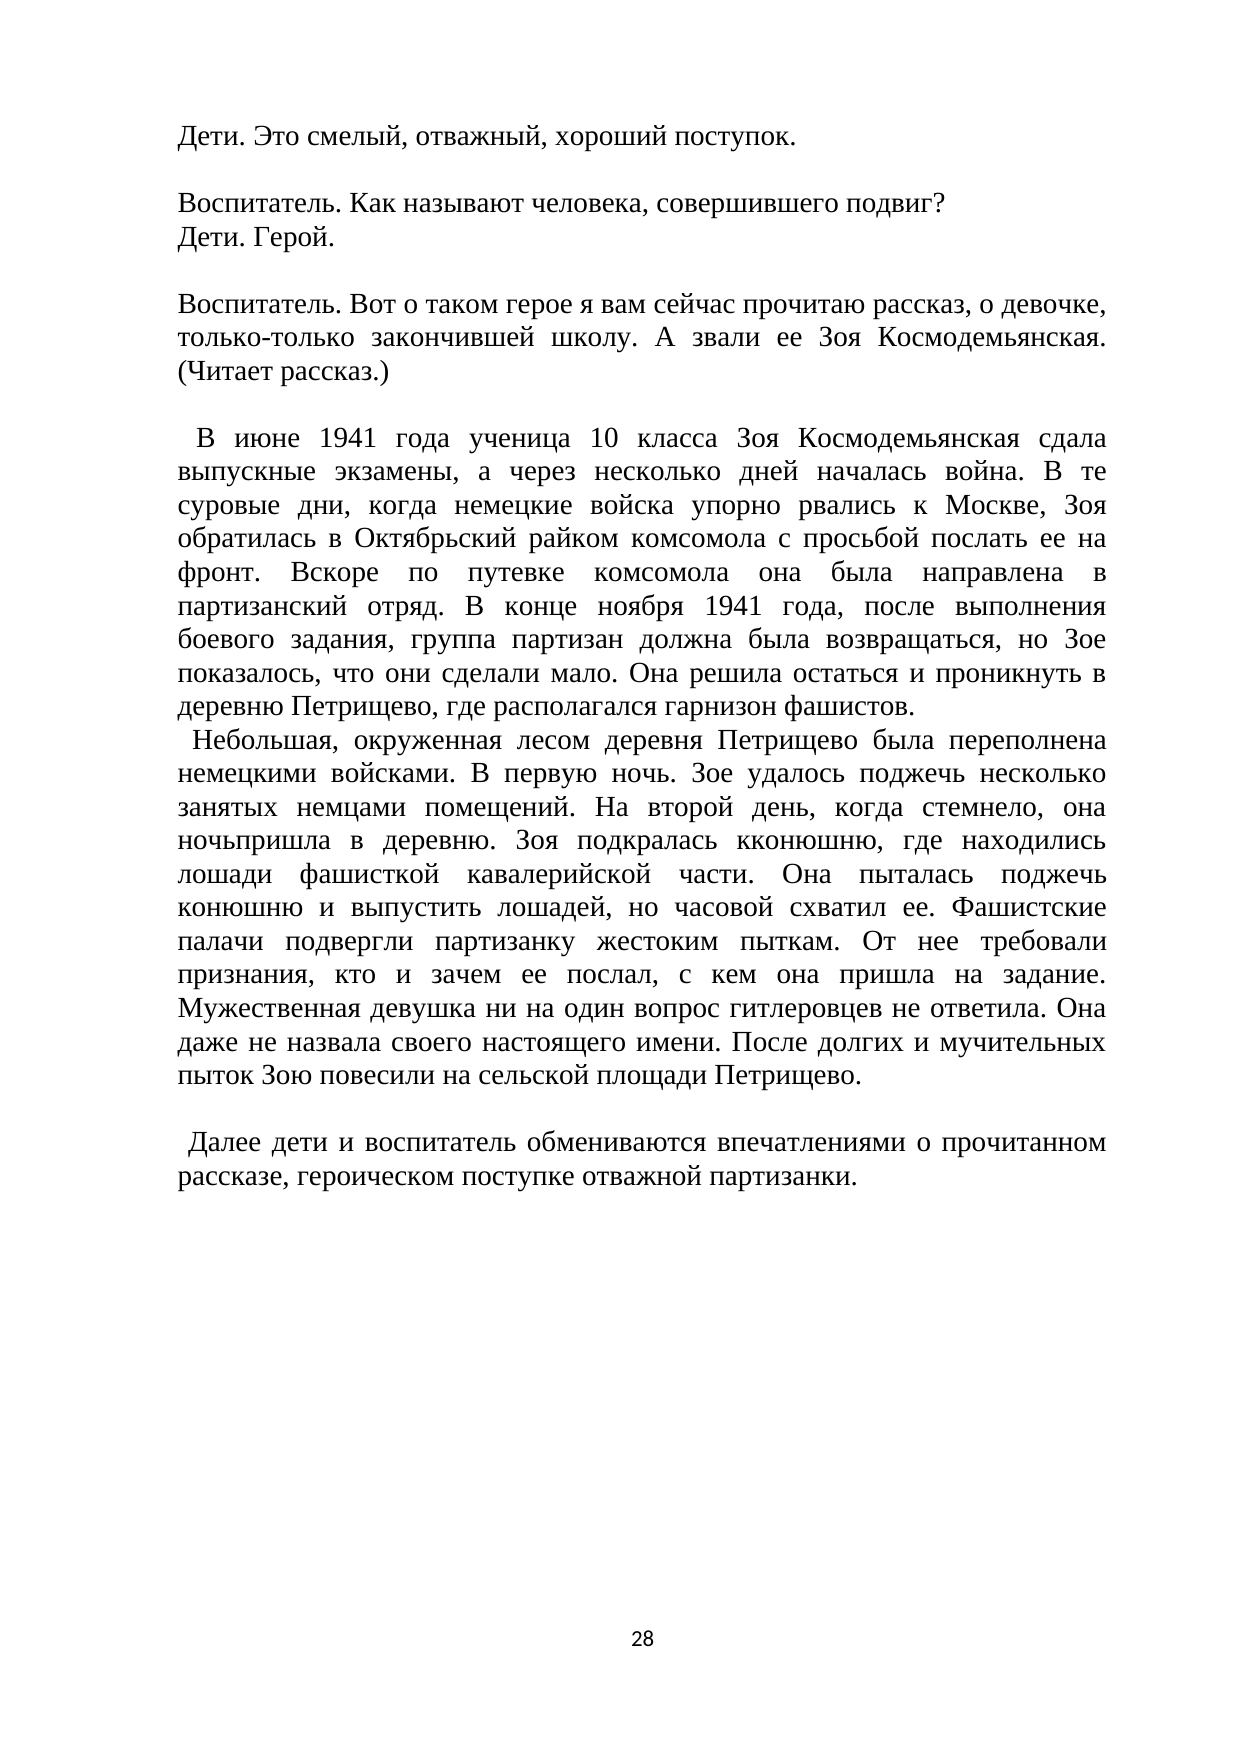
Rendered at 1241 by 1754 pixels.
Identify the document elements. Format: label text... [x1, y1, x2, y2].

text Воспитатель. Как называют человека, совершившего подвиг? [177, 185, 1107, 219]
text Воспитатель. Вот о таком герое я вам сейчас прочитаю рассказ, о девочке, только-только закончившей школу. А звали ее Зоя Космодемьянская. (Читает рассказ.) [177, 286, 1107, 386]
text В июне 1941 года ученица 10 класса Зоя Космодемьянская сдала выпускные экзамены, а через несколько дней началась война. В те суровые дни, когда немецкие войска упорно рвались к Москве, Зоя обратилась в Октябрьский райком комсомола с просьбой послать ее на фронт. Вскоре по путевке комсомола она была направлена в партизанский отряд. В конце ноября 1941 года, после выполнения боевого задания, группа партизан должна была возвращаться, но Зое показалось, что они сделали мало. Она решила остаться и проникнуть в деревню Петрищево, где располагался гарнизон фашистов. [177, 420, 1107, 722]
text Дети. Герой. [177, 219, 1107, 252]
text Дети. Это смелый, отважный, хороший поступок. [177, 118, 1107, 152]
text Далее дети и воспитатель обмениваются впечатлениями о прочитанном рассказе, героическом поступке отважной партизанки. [177, 1124, 1107, 1191]
text Небольшая, окруженная лесом деревня Петрищево была переполнена немецкими войсками. В первую ночь. Зое удалось поджечь несколько занятых немцами помещений. На второй день, когда стемнело, она ночьпришла в деревню. Зоя подкралась кконюшню, где находились лошади фашисткой кавалерийской части. Она пыталась поджечь конюшню и выпустить лошадей, но часовой схватил ее. Фашистские палачи подвергли партизанку жестоким пыткам. От нее требовали признания, кто и зачем ее послал, с кем она пришла на задание. Мужественная девушка ни на один вопрос гитлеровцев не ответила. Она даже не назвала своего настоящего имени. После долгих и мучительных пыток Зою повесили на сельской площади Петрищево. [177, 722, 1107, 1091]
